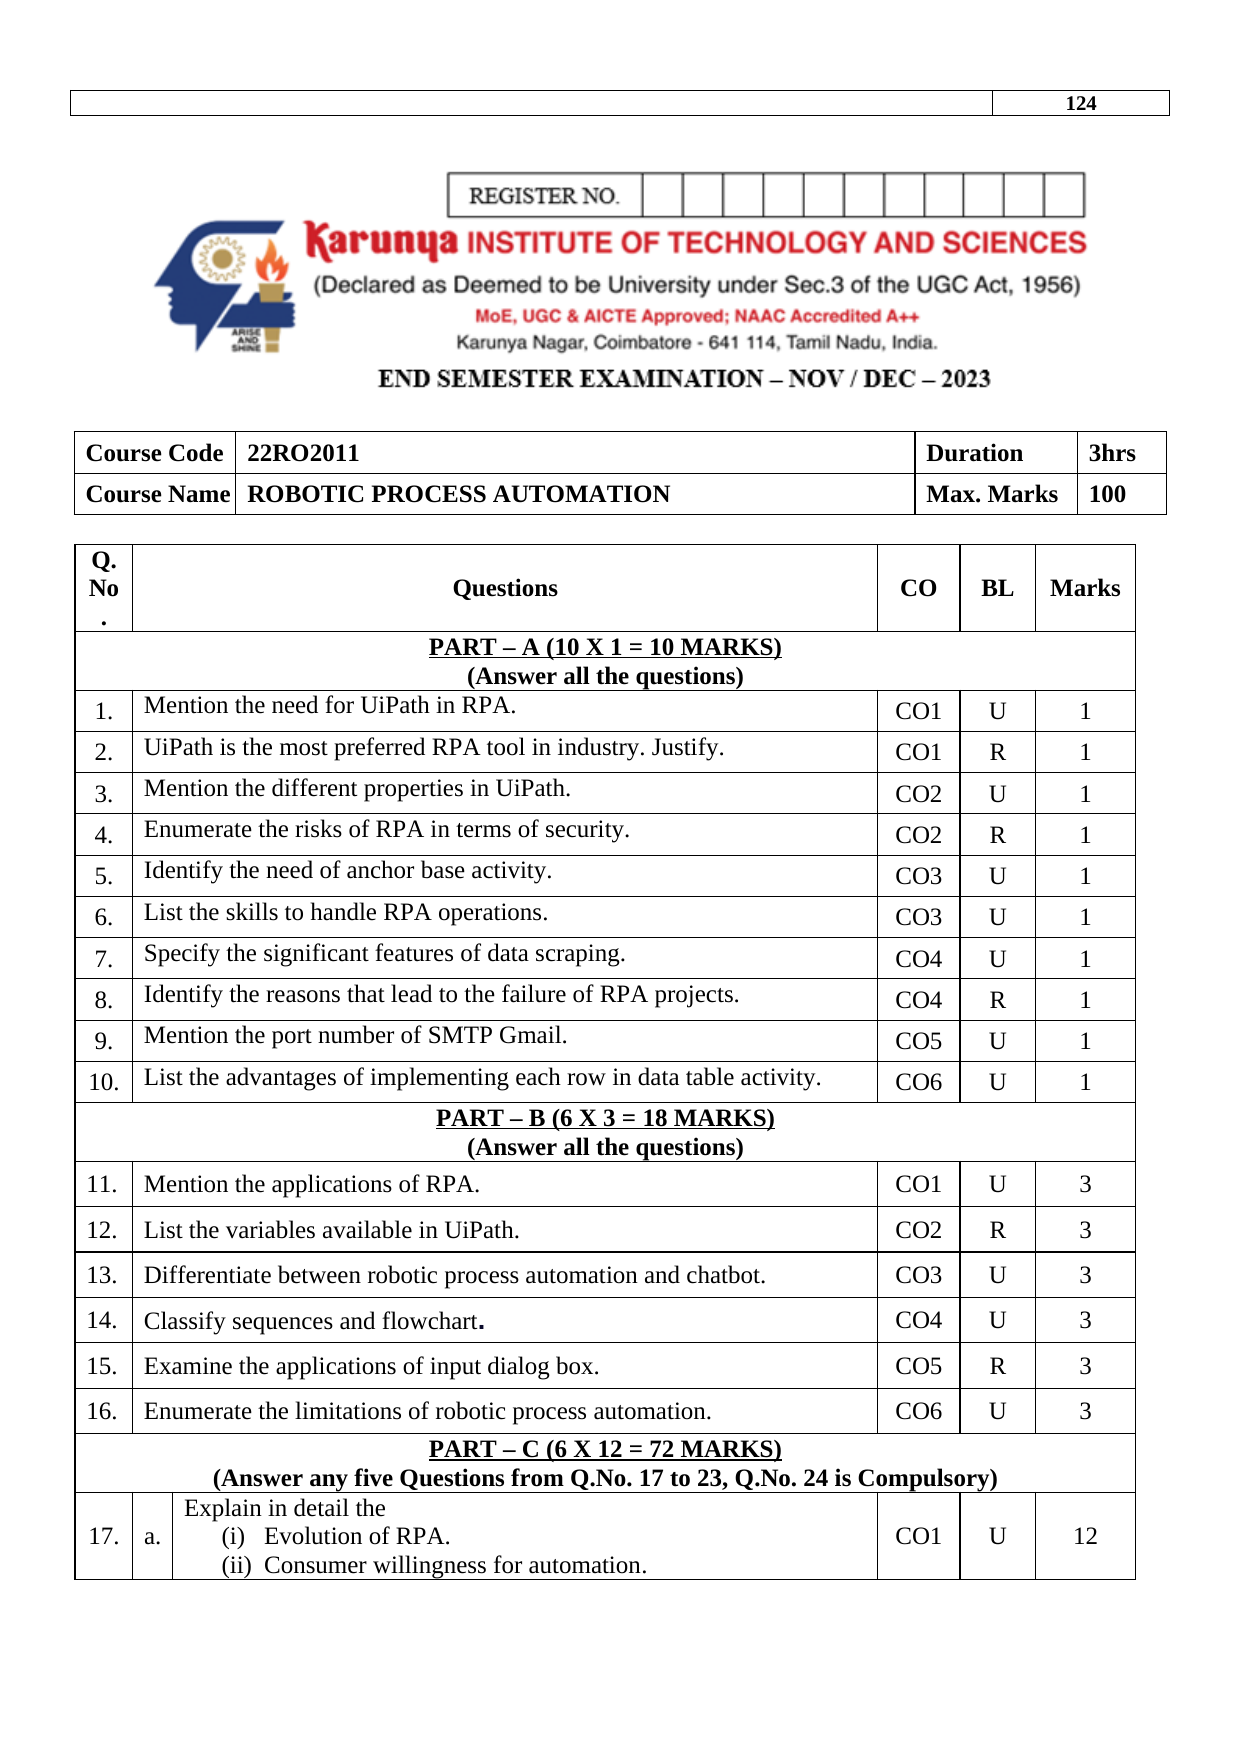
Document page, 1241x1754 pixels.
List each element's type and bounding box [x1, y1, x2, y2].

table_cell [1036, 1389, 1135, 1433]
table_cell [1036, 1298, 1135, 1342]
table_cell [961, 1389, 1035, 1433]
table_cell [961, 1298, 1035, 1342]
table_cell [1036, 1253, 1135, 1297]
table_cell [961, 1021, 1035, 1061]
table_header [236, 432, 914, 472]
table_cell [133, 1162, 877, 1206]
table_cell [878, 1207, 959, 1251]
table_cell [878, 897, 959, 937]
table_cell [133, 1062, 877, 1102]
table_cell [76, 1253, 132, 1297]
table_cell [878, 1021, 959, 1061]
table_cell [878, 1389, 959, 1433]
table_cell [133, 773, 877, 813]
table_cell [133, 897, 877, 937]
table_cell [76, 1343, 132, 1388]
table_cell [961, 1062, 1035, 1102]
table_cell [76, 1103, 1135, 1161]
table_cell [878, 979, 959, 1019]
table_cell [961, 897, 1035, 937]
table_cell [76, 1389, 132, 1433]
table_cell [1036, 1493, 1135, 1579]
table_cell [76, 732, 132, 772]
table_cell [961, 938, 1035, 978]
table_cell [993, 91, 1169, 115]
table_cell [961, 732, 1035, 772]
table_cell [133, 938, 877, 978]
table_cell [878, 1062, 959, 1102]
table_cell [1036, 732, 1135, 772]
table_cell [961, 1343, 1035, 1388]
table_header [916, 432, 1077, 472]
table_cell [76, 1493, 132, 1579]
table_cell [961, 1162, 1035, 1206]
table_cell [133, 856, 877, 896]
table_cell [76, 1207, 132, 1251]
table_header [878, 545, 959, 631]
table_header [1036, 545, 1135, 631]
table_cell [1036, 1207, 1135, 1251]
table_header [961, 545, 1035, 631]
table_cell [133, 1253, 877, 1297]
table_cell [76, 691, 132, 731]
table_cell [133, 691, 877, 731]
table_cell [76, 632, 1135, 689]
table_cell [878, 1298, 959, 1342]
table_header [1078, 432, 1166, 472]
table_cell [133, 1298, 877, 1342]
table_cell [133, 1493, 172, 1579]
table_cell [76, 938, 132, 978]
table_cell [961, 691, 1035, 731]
picture [150, 144, 1091, 403]
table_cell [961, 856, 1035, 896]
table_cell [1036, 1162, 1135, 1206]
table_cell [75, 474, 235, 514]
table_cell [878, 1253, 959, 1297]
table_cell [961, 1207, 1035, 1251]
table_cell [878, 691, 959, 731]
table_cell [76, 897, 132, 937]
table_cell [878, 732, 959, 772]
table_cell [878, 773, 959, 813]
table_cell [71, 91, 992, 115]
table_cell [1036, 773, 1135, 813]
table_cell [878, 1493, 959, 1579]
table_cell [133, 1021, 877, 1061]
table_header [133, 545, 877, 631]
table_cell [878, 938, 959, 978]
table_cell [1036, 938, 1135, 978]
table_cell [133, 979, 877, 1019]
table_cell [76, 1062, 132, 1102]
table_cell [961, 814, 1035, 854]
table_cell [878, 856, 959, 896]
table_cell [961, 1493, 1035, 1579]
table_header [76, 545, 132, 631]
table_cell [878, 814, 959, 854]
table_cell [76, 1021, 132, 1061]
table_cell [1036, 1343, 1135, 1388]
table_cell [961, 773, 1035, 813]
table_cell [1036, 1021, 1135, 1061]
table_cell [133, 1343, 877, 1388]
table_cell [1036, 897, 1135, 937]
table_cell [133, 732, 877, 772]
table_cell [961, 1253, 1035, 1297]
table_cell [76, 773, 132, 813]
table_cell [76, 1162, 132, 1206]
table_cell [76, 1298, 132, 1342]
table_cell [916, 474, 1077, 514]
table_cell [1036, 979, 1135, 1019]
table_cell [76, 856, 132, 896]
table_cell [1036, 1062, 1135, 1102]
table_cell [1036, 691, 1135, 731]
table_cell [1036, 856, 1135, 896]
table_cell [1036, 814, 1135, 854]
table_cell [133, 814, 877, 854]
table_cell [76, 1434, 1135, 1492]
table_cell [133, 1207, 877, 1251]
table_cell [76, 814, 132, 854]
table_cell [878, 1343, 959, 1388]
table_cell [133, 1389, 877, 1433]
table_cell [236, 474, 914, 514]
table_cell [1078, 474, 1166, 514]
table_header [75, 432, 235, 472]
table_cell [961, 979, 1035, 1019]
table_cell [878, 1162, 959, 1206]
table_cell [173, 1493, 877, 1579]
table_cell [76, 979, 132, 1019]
